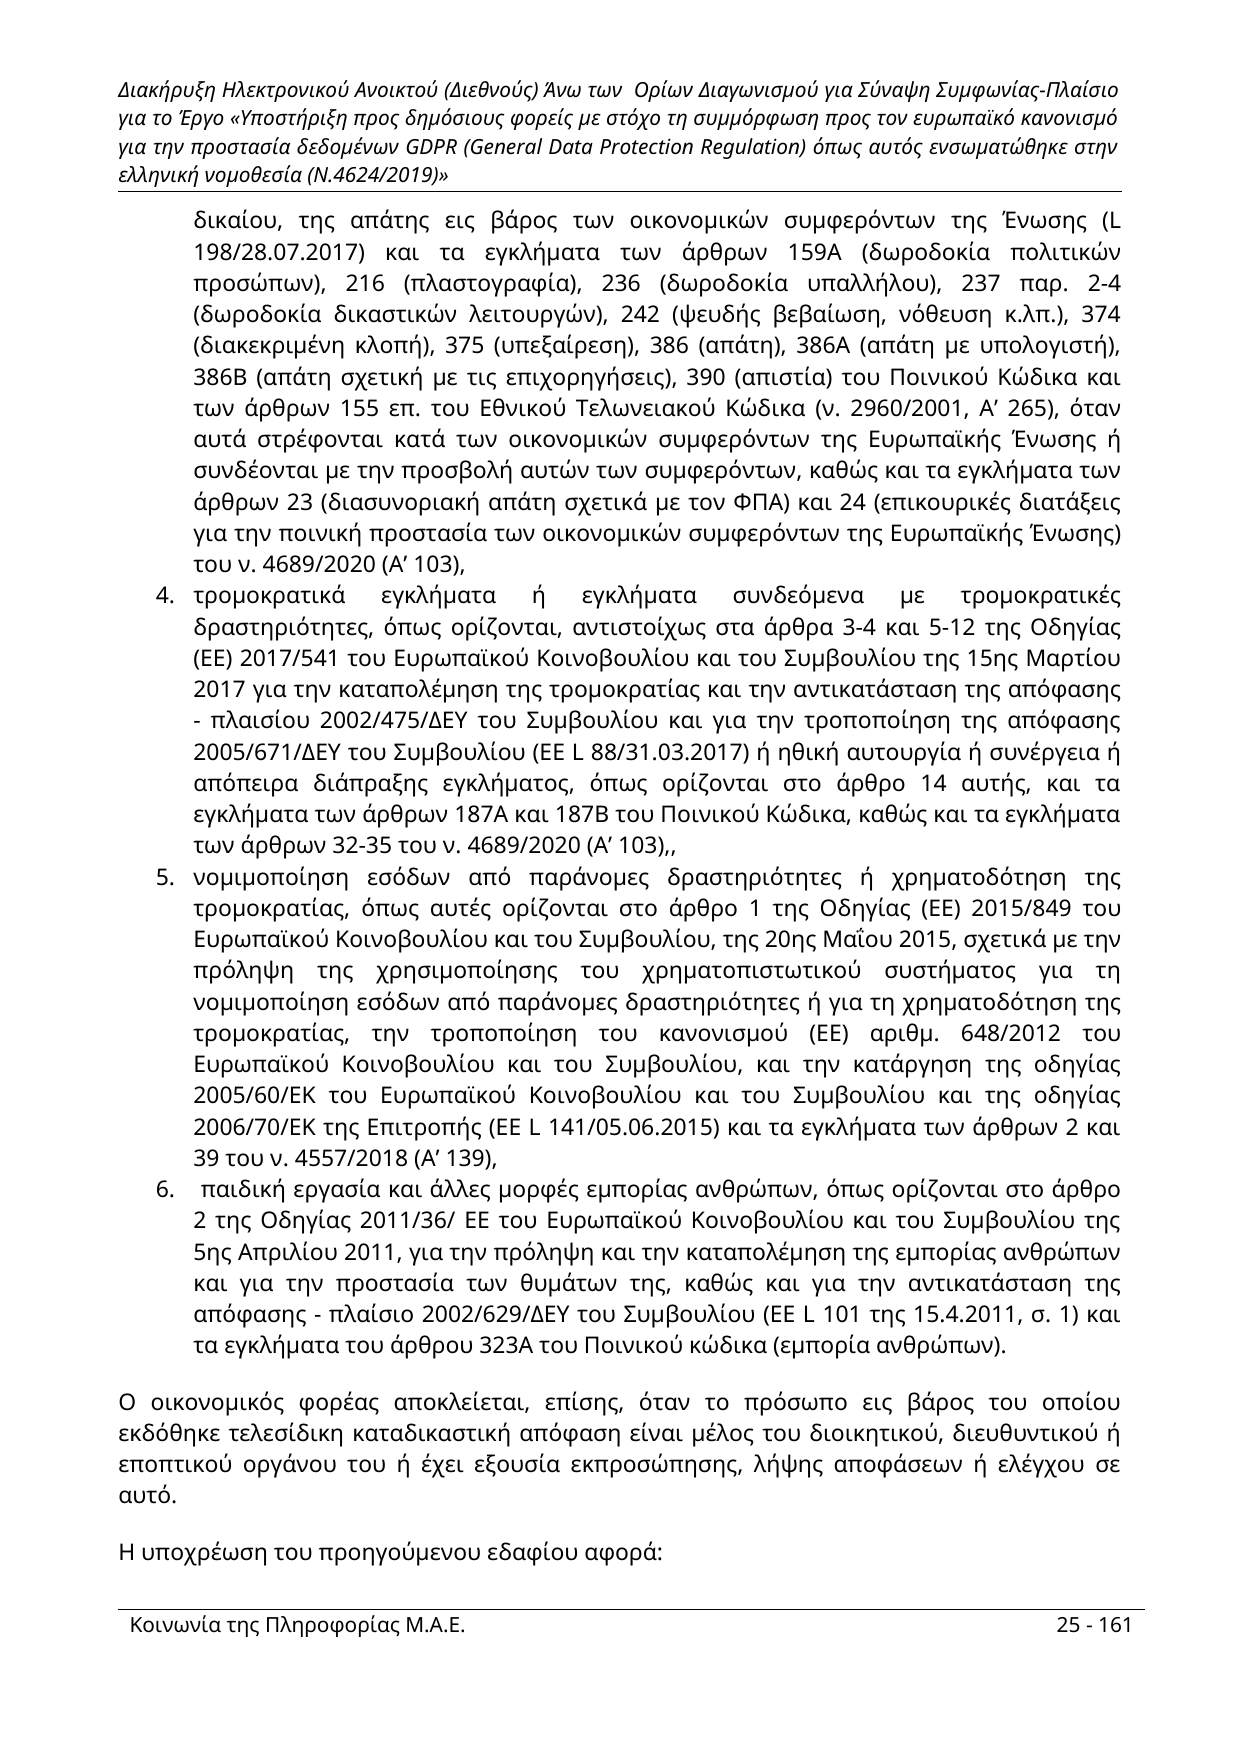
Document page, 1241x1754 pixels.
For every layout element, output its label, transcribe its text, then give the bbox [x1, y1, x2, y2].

text Ο οικονομικός φορέας αποκλείεται, επίσης, όταν το πρόσωπο εις βάρος του οποίου εκδόθηκε τελεσίδικη καταδικαστική απόφαση είναι μέλος του διοικητικού, διευθυντικού ή εποπτικού οργάνου του ή έχει εξουσία εκπροσώπησης, λήψης αποφάσεων ή ελέγχου σε αυτό. [118, 1386, 1122, 1511]
list παιδική εργασία και άλλες μορφές εμπορίας ανθρώπων, όπως ορίζονται στο άρθρο 2 της Οδηγίας 2011/36/ ΕΕ του Ευρωπαϊκού Κοινοβουλίου και του Συμβουλίου της 5ης Απριλίου 2011, για την πρόληψη και την καταπολέμηση της εμπορίας ανθρώπων και για την προστασία των θυμάτων της, καθώς και για την αντικατάσταση της απόφασης - πλαίσιο 2002/629/ΔΕΥ του Συμβουλίου (ΕΕ L 101 της 15.4.2011, σ. 1) και τα εγκλήματα του άρθρου 323Α του Ποινικού κώδικα (εμπορία ανθρώπων). [156, 1173, 1122, 1361]
list νομιμοποίηση εσόδων από παράνομες δραστηριότητες ή χρηματοδότηση της τρομοκρατίας, όπως αυτές ορίζονται στο άρθρο 1 της Οδηγίας (ΕΕ) 2015/849 του Ευρωπαϊκού Κοινοβουλίου και του Συμβουλίου, της 20ης Μαΐου 2015, σχετικά με την πρόληψη της χρησιμοποίησης του χρηματοπιστωτικού συστήματος για τη νομιμοποίηση εσόδων από παράνομες δραστηριότητες ή για τη χρηματοδότηση της τρομοκρατίας, την τροποποίηση του κανονισμού (ΕΕ) αριθμ. 648/2012 του Ευρωπαϊκού Κοινοβουλίου και του Συμβουλίου, και την κατάργηση της οδηγίας 2005/60/ΕΚ του Ευρωπαϊκού Κοινοβουλίου και του Συμβουλίου και της οδηγίας 2006/70/ΕΚ της Επιτροπής (EE L 141/05.06.2015) και τα εγκλήματα των άρθρων 2 και 39 του ν. 4557/2018 (Α’ 139), [156, 861, 1122, 1173]
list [156, 204, 1122, 579]
list τρομοκρατικά εγκλήματα ή εγκλήματα συνδεόμενα με τρομοκρατικές δραστηριότητες, όπως ορίζονται, αντιστοίχως στα άρθρα 3-4 και 5-12 της Οδηγίας (ΕΕ) 2017/541 του Ευρωπαϊκού Κοινοβουλίου και του Συμβουλίου της 15ης Μαρτίου 2017 για την καταπολέμηση της τρομοκρατίας και την αντικατάσταση της απόφασης - πλαισίου 2002/475/ΔΕΥ του Συμβουλίου και για την τροποποίηση της απόφασης 2005/671/ΔΕΥ του Συμβουλίου (EE L 88/31.03.2017) ή ηθική αυτουργία ή συνέργεια ή απόπειρα διάπραξης εγκλήματος, όπως ορίζονται στο άρθρο 14 αυτής, και τα εγκλήματα των άρθρων 187Α και 187Β του Ποινικού Κώδικα, καθώς και τα εγκλήματα των άρθρων 32-35 του ν. 4689/2020 (Α’ 103),, [156, 579, 1122, 861]
text Η υποχρέωση του προηγούμενου εδαφίου αφορά: [118, 1536, 1122, 1567]
